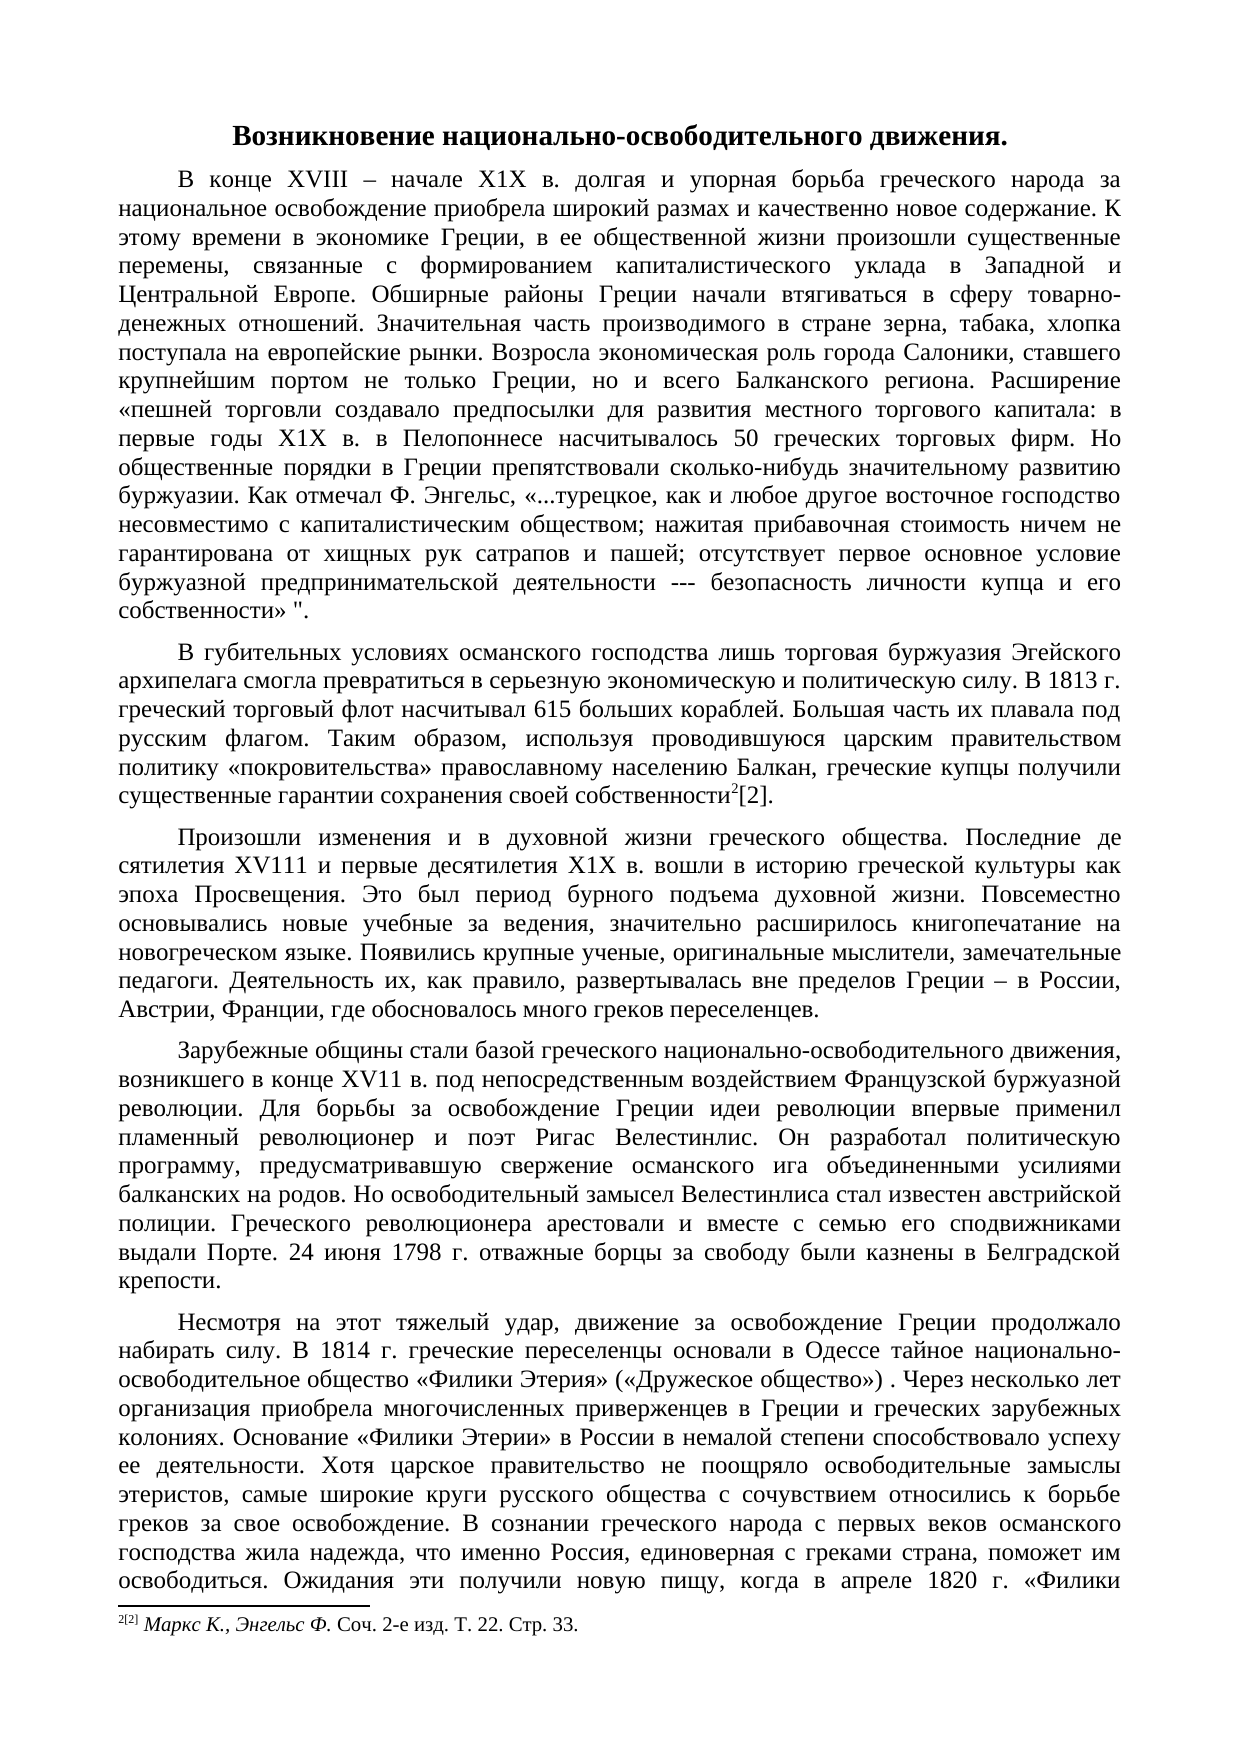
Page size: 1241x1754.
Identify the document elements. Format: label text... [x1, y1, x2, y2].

text В конце ХVIII – начале Х1Х в. долгая и упорная борьба греческого народа за национальное освобождение приобрела широкий размах и качественно новое содержание. К этому времени в экономике Греции, в ее общественной жизни произошли существенные перемены, связанные с формированием капиталистического уклада в Западной и Центральной Европе. Обширные районы Греции начали втягиваться в сферу товарно-денежных отношений. Значительная часть производимого в стране зерна, табака, хлопка поступала на европейские рынки. Возросла экономическая роль города Салоники, ставшего крупнейшим портом не только Греции, но и всего Балканского региона. Расширение «пешней торговли создавало предпосылки для развития местного торгового капитала: в первые годы Х1Х в. в Пелопоннесе насчитывалось 50 греческих торговых фирм. Но общественные порядки в Греции препятствовали сколько-нибудь значительному развитию буржуазии. Как отмечал Ф. Энгельс, «...турецкое, как и любое другое восточное господство несовместимо с капиталистическим обществом; нажитая прибавочная стоимость ничем не гарантирована от хищных рук сатрапов и пашей; отсутствует первое основное условие буржуазной предпринимательской деятельности --- безопасность личности купца и его собственности» ". [118, 164, 1122, 624]
text В губительных условиях османского господства лишь торговая буржуазия Эгейского архипелага смогла превратиться в серьезную экономическую и политическую силу. В 1813 г. греческий торговый флот насчитывал 615 больших кораблей. Большая часть их плавала под русским флагом. Таким образом, используя проводившуюся царским правительством политику «покровительства» православному населению Балкан, греческие купцы получили существенные гарантии сохранения своей собственности[2]. [118, 637, 1122, 809]
text Зарубежные общины стали базой греческого национально-освободительного движения, возникшего в конце ХV11 в. под непосредственным воздействием Французской буржуазной революции. Для борьбы за освобождение Греции идеи революции впервые применил пламенный революционер и поэт Ригас Велестинлис. Он разработал политическую программу, предусматривавшую свержение османского ига объединенными усилиями балканских на родов. Но освободительный замысел Велестинлиса стал известен австрийской полиции. Греческого революционера арестовали и вместе с семью его сподвижниками выдали Порте. 24 июня 1798 г. отважные борцы за свободу были казнены в Белградской крепости. [118, 1035, 1122, 1294]
text Произошли изменения и в духовной жизни греческого общества. Последние де сятилетия ХV111 и первые десятилетия Х1Х в. вошли в историю греческой культуры как эпоха Просвещения. Это был период бурного подъема духовной жизни. Повсеместно основывались новые учебные за ведения, значительно расширилось книгопечатание на новогреческом языке. Появились крупные ученые, оригинальные мыслители, замечательные педагоги. Деятельность их, как правило, развертывалась вне пределов Греции – в России, Австрии, Франции, где обосновалось много греков переселенцев. [118, 822, 1122, 1023]
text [118, 1307, 1122, 1594]
text Возникновение национально-освободительного движения. [118, 118, 1122, 152]
